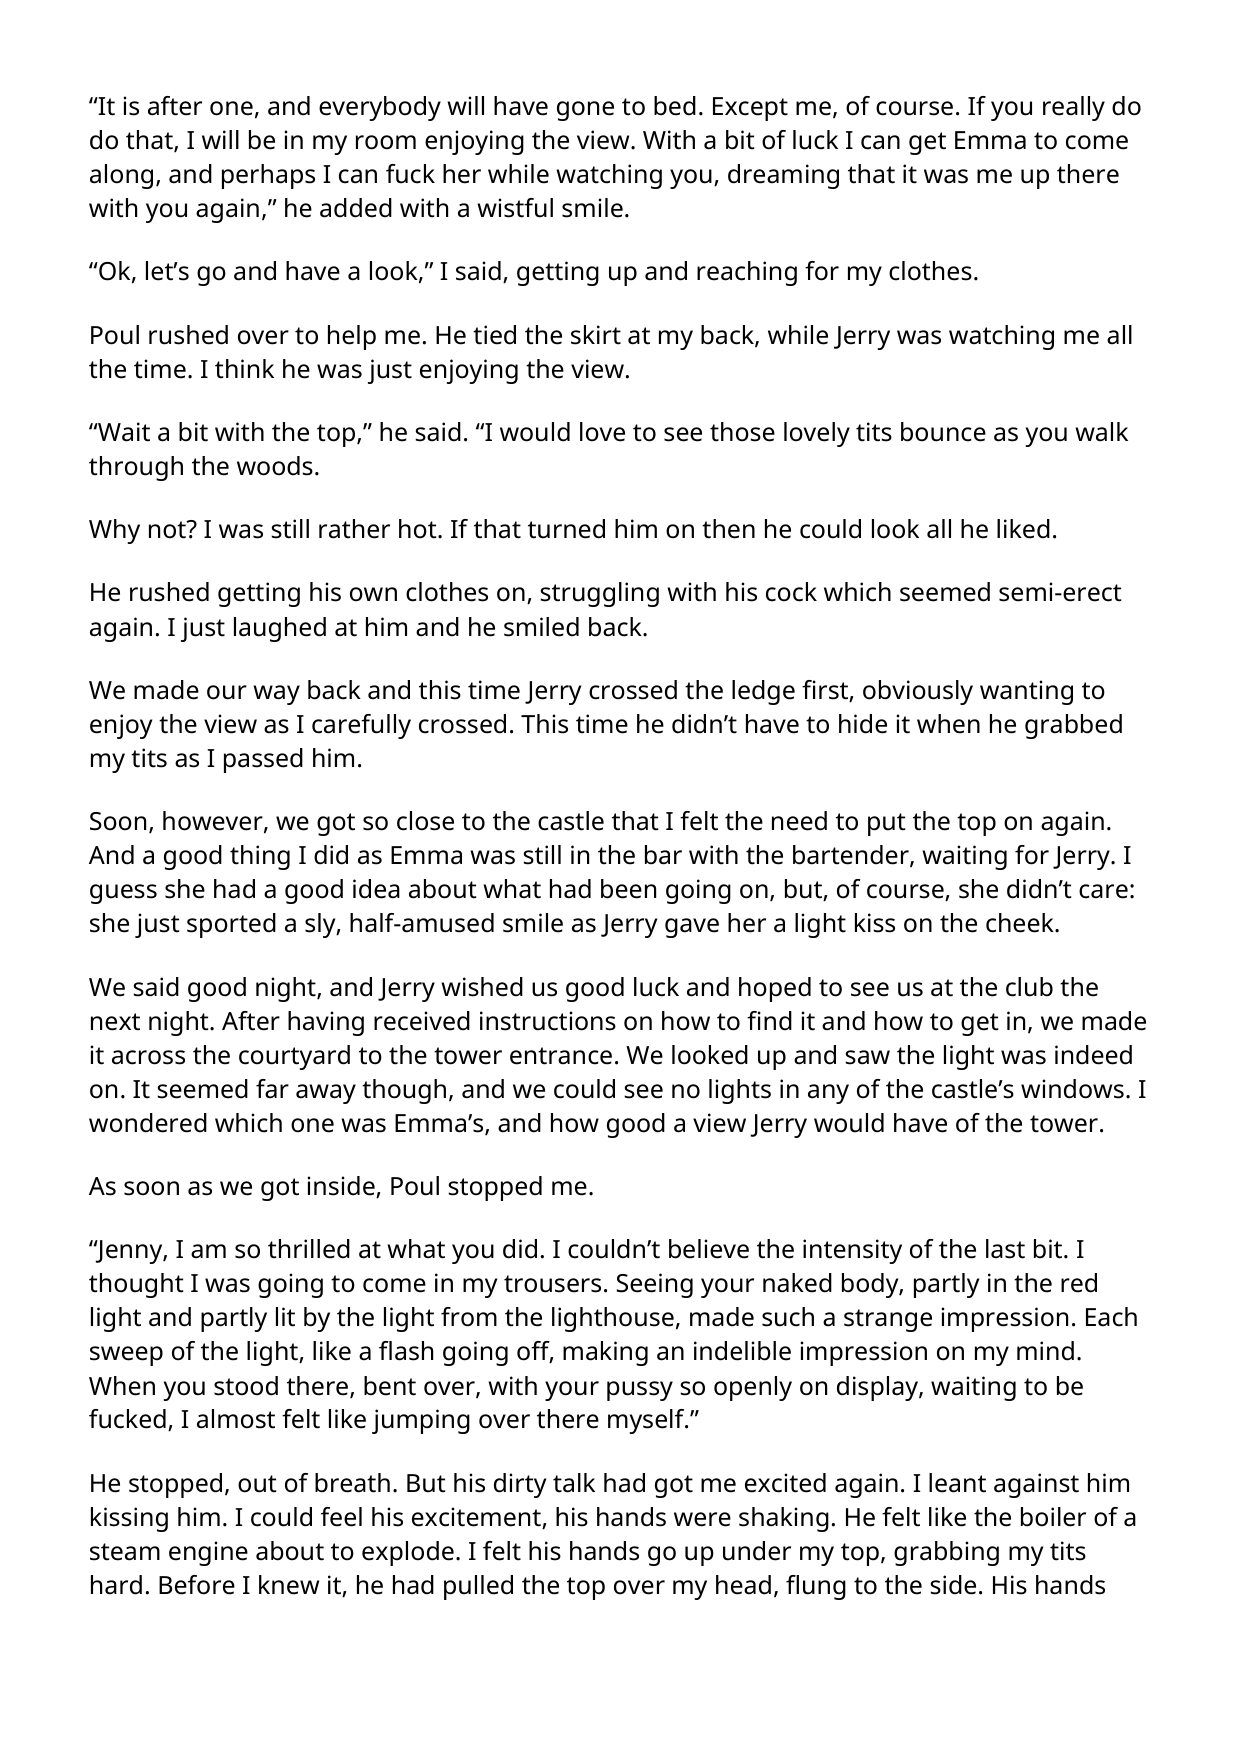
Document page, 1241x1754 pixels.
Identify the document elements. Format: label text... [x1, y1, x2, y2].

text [89, 1465, 1152, 1602]
text “Jenny, I am so thrilled at what you did. I couldn’t believe the intensity of the last bit. I thought I was going to come in my trousers. Seeing your naked body, partly in the red light and partly lit by the light from the lighthouse, made such a strange impression. Each sweep of the light, like a flash going off, making an indelible impression on my mind. When you stood there, bent over, with your pussy so openly on display, waiting to be fucked, I almost felt like jumping over there myself.” [89, 1232, 1152, 1436]
text “Wait a bit with the top,” he said. “I would love to see those lovely tits bounce as you walk through the woods. [89, 414, 1152, 483]
text Soon, however, we got so close to the castle that I felt the need to put the top on again. And a good thing I did as Emma was still in the bar with the bartender, waiting for Jerry. I guess she had a good idea about what had been going on, but, of course, she didn’t care: she just sported a sly, half-amused smile as Jerry gave her a light kiss on the cheek. [89, 804, 1152, 940]
text We made our way back and this time Jerry crossed the ledge first, obviously wanting to enjoy the view as I carefully crossed. This time he didn’t have to hide it when he grabbed my tits as I passed him. [89, 672, 1152, 774]
text “It is after one, and everybody will have gone to bed. Except me, of course. If you really do do that, I will be in my room enjoying the view. With a bit of luck I can get Emma to come along, and perhaps I can fuck her while watching you, dreaming that it was me up there with you again,” he added with a wistful smile. [89, 89, 1152, 225]
text We said good night, and Jerry wished us good luck and hoped to see us at the club the next night. After having received instructions on how to find it and how to get in, we made it across the courtyard to the tower entrance. We looked up and saw the light was indeed on. It seemed far away though, and we could see no lights in any of the castle’s windows. I wondered which one was Emma’s, and how good a view Jerry would have of the tower. [89, 969, 1152, 1139]
text Poul rushed over to help me. He tied the skirt at my back, while Jerry was watching me all the time. I think he was just enjoying the view. [89, 317, 1152, 385]
text He rushed getting his own clothes on, struggling with his cock which seemed semi-erect again. I just laughed at him and he smiled back. [89, 575, 1152, 643]
text “Ok, let’s go and have a look,” I said, getting up and reaching for my clothes. [89, 254, 1152, 288]
text As soon as we got inside, Poul stopped me. [89, 1169, 1152, 1203]
text Why not? I was still rather hot. If that turned him on then he could look all he liked. [89, 512, 1152, 546]
